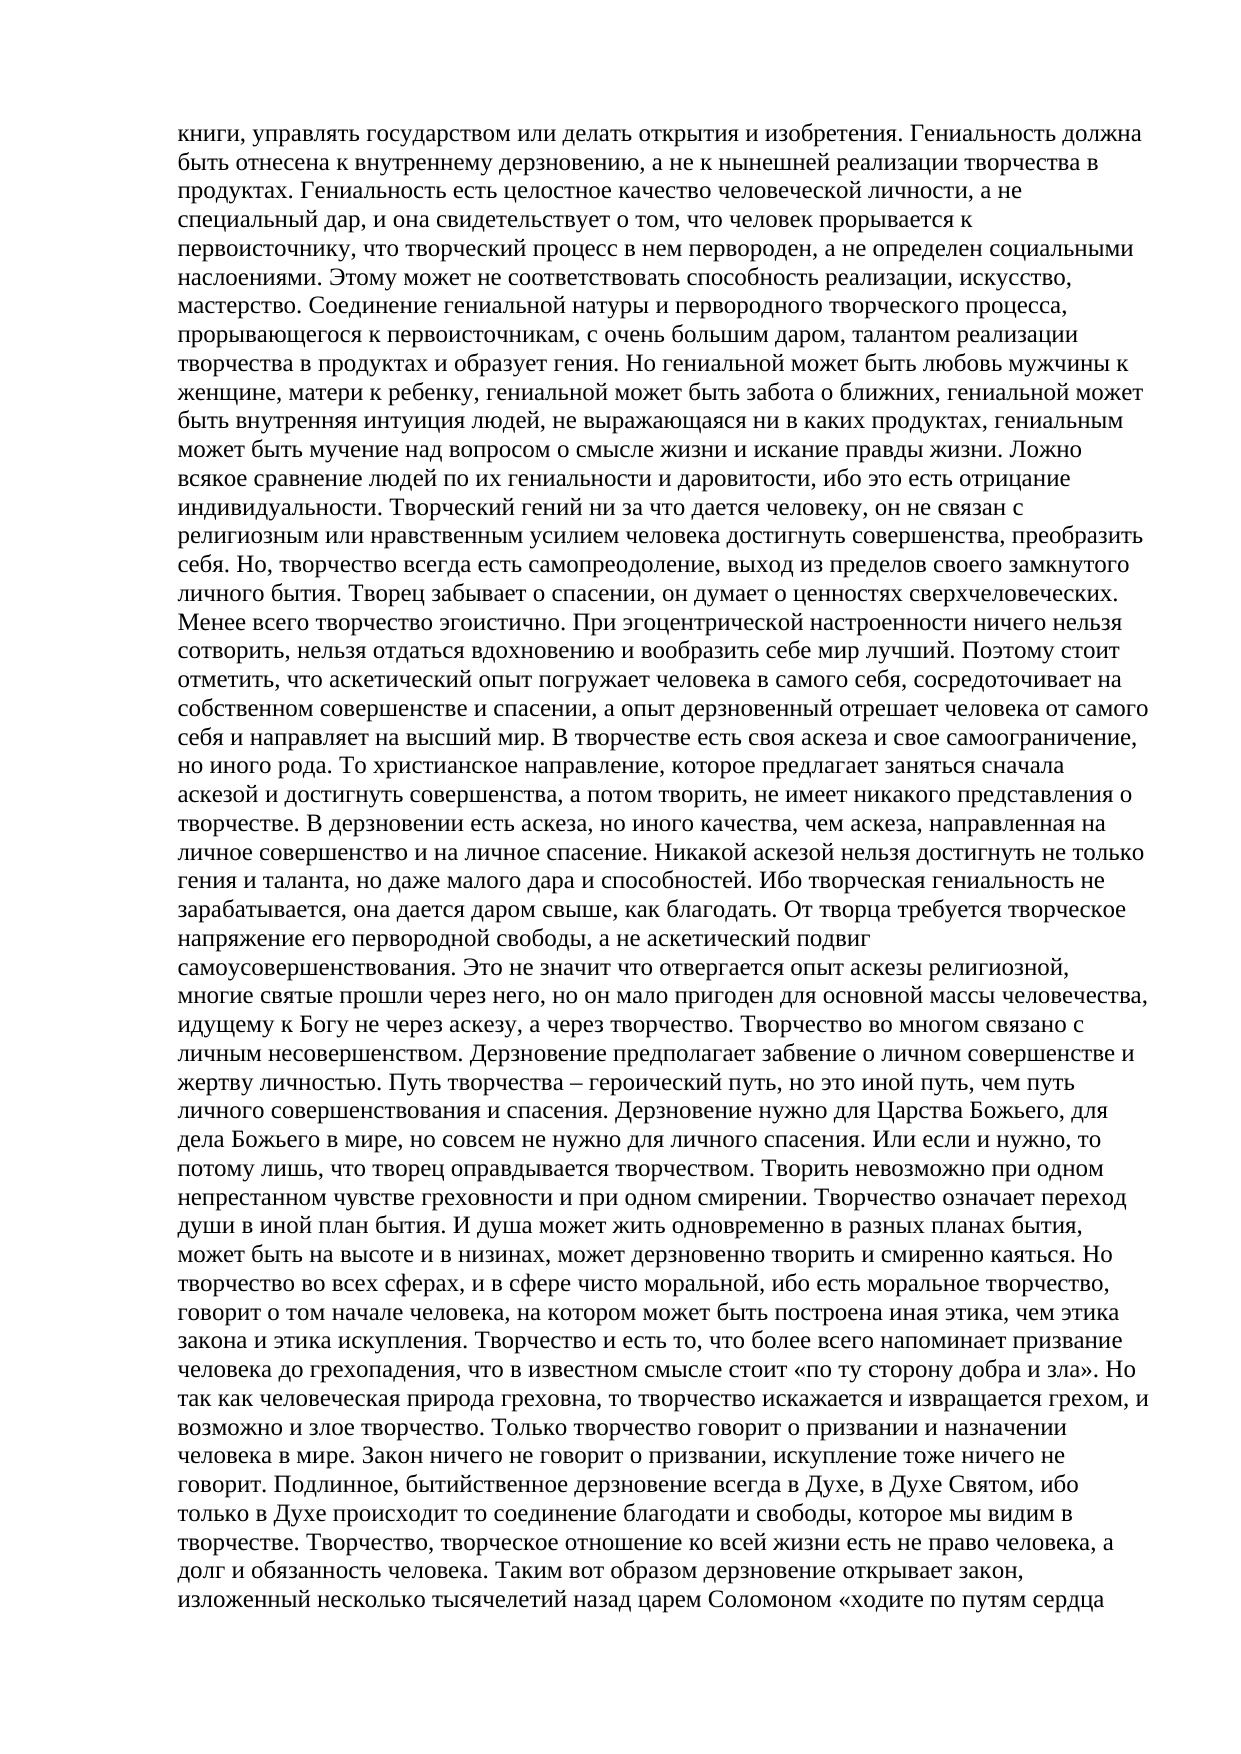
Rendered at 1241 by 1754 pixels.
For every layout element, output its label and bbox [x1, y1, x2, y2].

text [177, 118, 1152, 1613]
